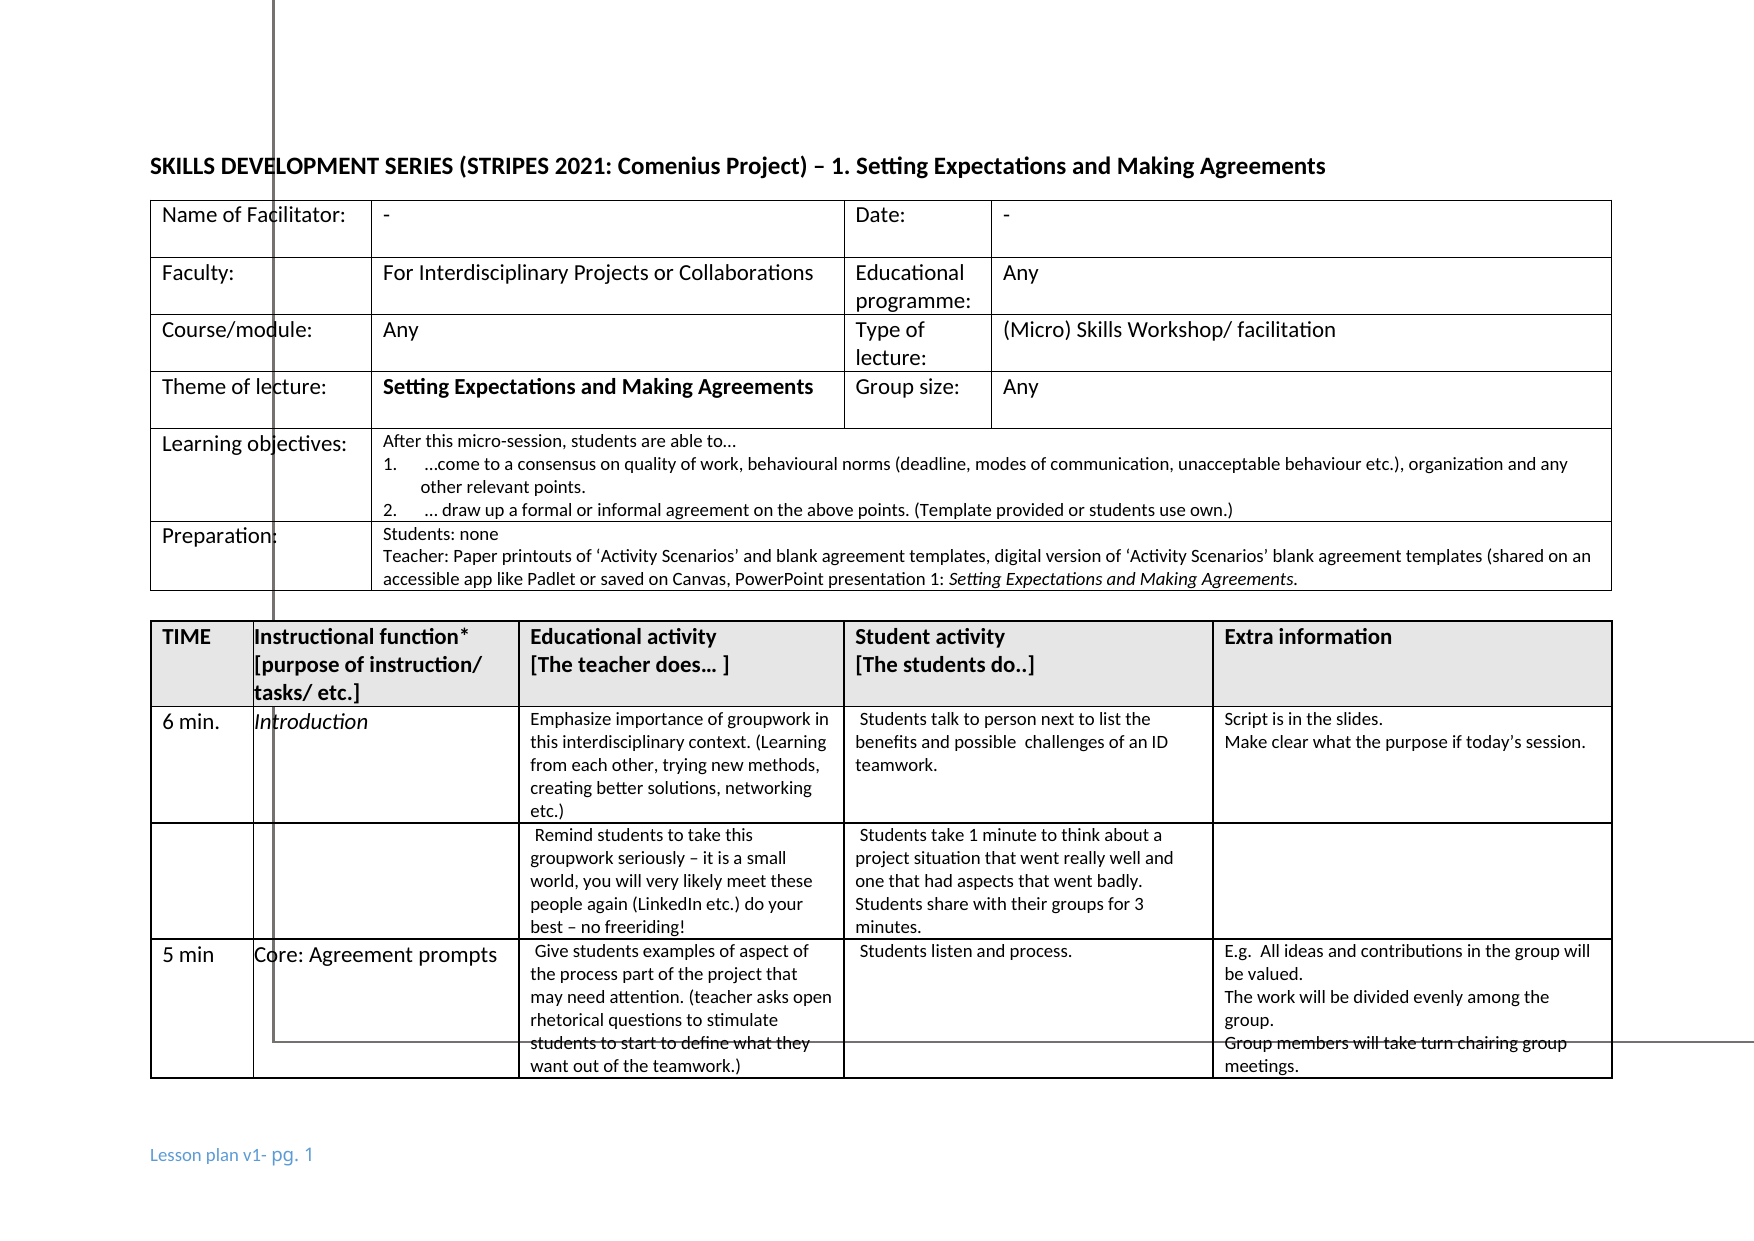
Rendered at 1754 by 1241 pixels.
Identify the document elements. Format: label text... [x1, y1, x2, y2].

table_header Instructional function* [purpose of instruction/ tasks/ etc.] [254, 622, 518, 706]
table_header Educational activity [The teacher does… ] [520, 622, 843, 706]
table_cell 5 min [152, 940, 253, 1077]
table_cell Learning objectives: [151, 429, 371, 521]
table_header Name of Facilitator: [151, 201, 371, 257]
table_cell Any [992, 372, 1611, 428]
table_cell Script is in the slides. Make clear what the purpose if today’s session. [1214, 707, 1611, 822]
table_cell Faculty: [151, 258, 371, 314]
table_cell (Micro) Skills Workshop/ facilitation [992, 315, 1611, 371]
table_cell Group size: [845, 372, 991, 428]
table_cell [520, 940, 843, 1077]
table_cell Type of lecture: [845, 315, 991, 371]
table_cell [845, 940, 1212, 1077]
table_cell For Interdisciplinary Projects or Collaborations [372, 258, 844, 314]
table_cell Students talk to person next to list the benefits and possible challenges of an ID teamwork. [845, 707, 1212, 822]
table_header Date: [845, 201, 991, 257]
table_cell Students: none Teacher: Paper printouts of ‘Activity Scenarios’ and blank agreement templates, digital version of ‘Activity Scenarios’ blank agreement templates (shared on an accessible app like Padlet or saved on Canvas, PowerPoint presentation 1: Setting Expectations and Making Agreements. [372, 522, 1611, 590]
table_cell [254, 940, 518, 1077]
table_cell Theme of lecture: [151, 372, 371, 428]
table_cell Any [992, 258, 1611, 314]
table_cell Any [372, 315, 844, 371]
table_cell Emphasize importance of groupwork in this interdisciplinary context. (Learning from each other, trying new methods, creating better solutions, networking etc.) [520, 707, 843, 822]
table_cell [152, 824, 253, 938]
table_header Extra information [1214, 622, 1611, 706]
table_cell 6 min. [152, 707, 253, 822]
table_header Student activity [The students do..] [845, 622, 1212, 706]
table_header - [372, 201, 844, 257]
table_cell Setting Expectations and Making Agreements [372, 372, 844, 428]
text SKILLS DEVELOPMENT SERIES (STRIPES 2021: Comenius Project) – 1. Setting Expectations and Making Agreements [150, 150, 1604, 181]
table_cell Introduction [254, 707, 518, 822]
table_cell After this micro-session, students are able to… …come to a consensus on quality of work, behavioural norms (deadline, modes of communication, unacceptable behaviour etc.), organization and any other relevant points. … draw up a formal or informal agreement on the above points. (Template provided or students use own.) [372, 429, 1611, 521]
table_cell Course/module: [151, 315, 371, 371]
table_cell Students take 1 minute to think about a project situation that went really well and one that had aspects that went badly. Students share with their groups for 3 minutes. [845, 824, 1212, 938]
table_cell [1214, 824, 1611, 938]
table_cell [254, 824, 518, 938]
table_cell Educational programme: [845, 258, 991, 314]
table_header TIME [152, 622, 253, 706]
table_header - [992, 201, 1611, 257]
table_cell Remind students to take this groupwork seriously – it is a small world, you will very likely meet these people again (LinkedIn etc.) do your best – no freeriding! [520, 824, 843, 938]
table_cell Preparation: [151, 522, 371, 590]
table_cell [1214, 940, 1611, 1077]
